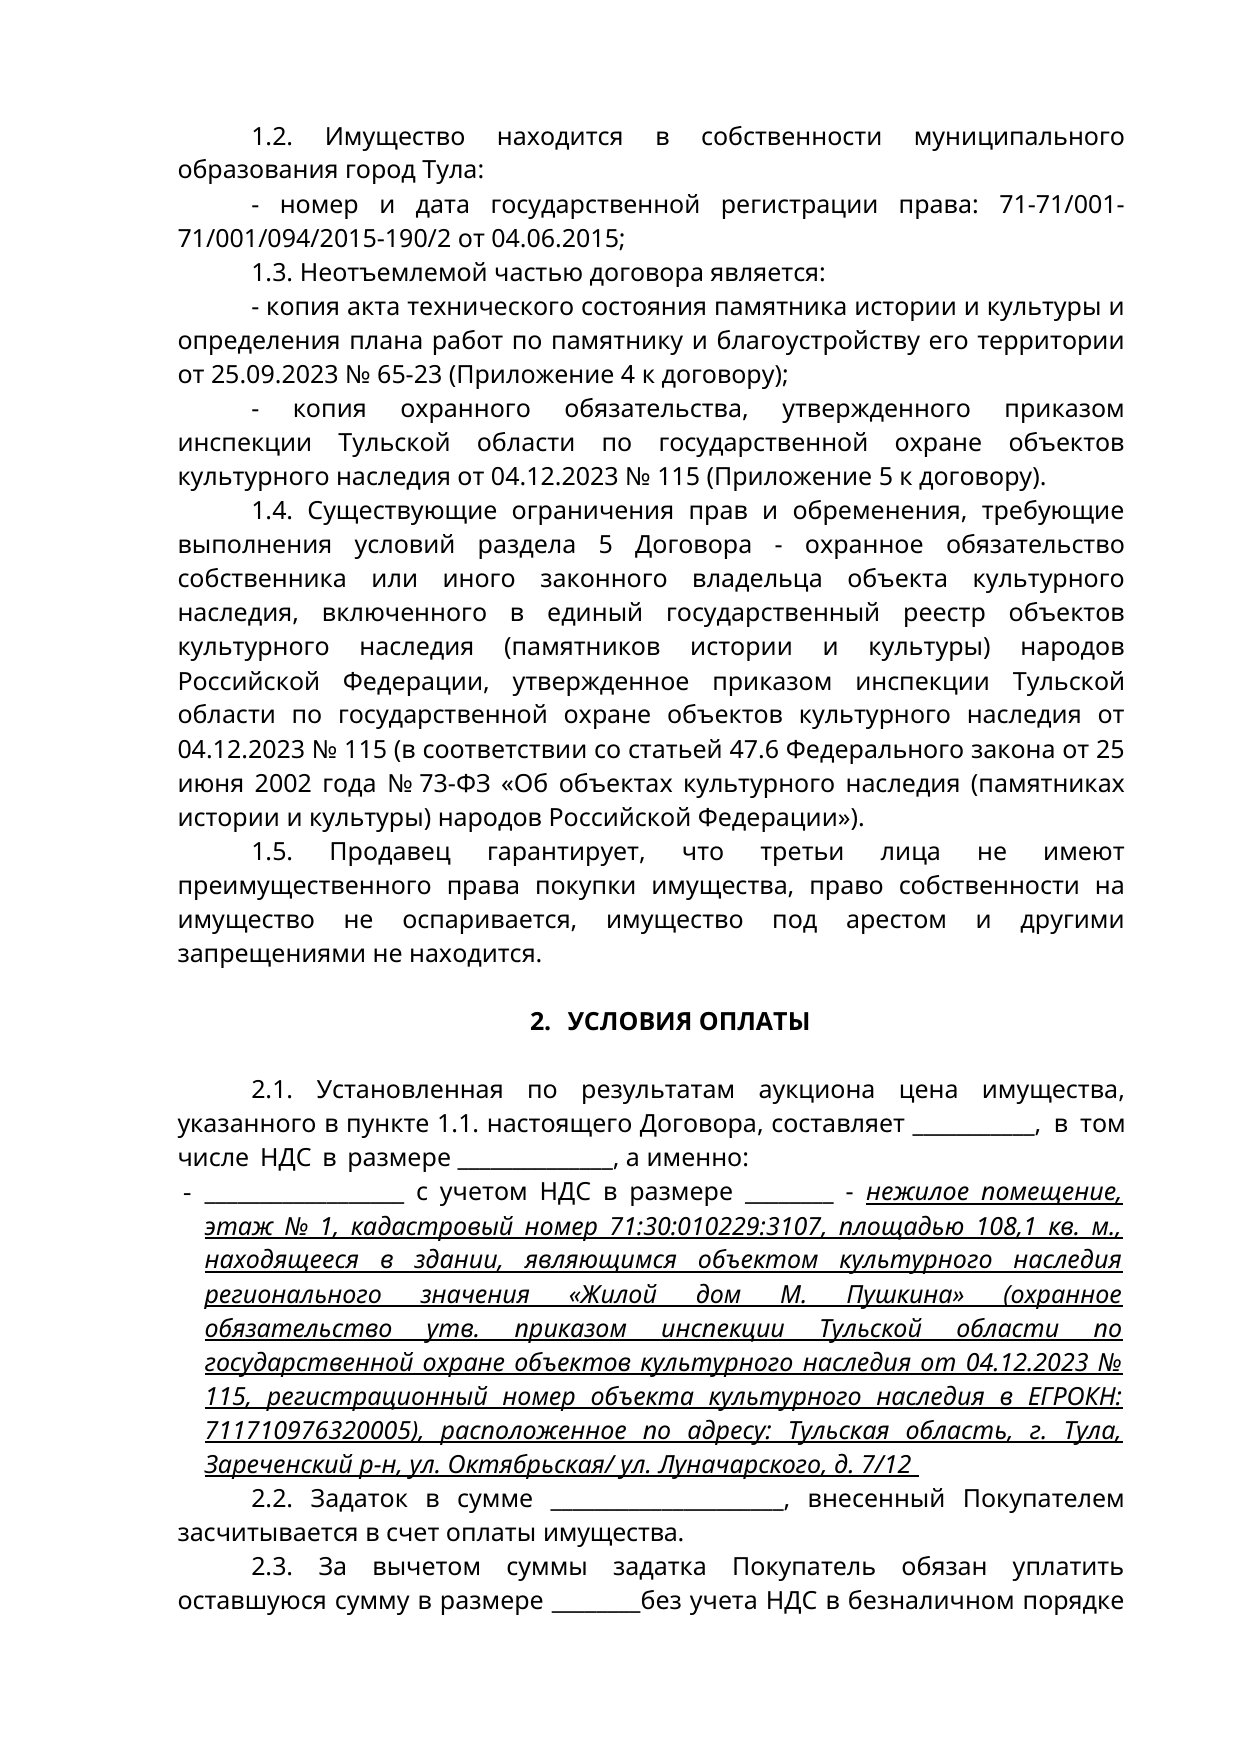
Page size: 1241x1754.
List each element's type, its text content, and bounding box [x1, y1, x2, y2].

text 1.4. Существующие ограничения прав и обременения, требующие выполнения условий раздела 5 Договора - охранное обязательство собственника или иного законного владельца объекта культурного наследия, включенного в единый государственный реестр объектов культурного наследия (памятников истории и культуры) народов Российской Федерации, утвержденное приказом инспекции Тульской области по государственной охране объектов культурного наследия от 04.12.2023 № 115 (в соответствии со статьей 47.6 Федерального закона от 25 июня 2002 года № 73-ФЗ «Об объектах культурного наследия (памятниках истории и культуры) народов Российской Федерации»). [177, 493, 1126, 833]
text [177, 1549, 1126, 1617]
text - копия акта технического состояния памятника истории и культуры и определения плана работ по памятнику и благоустройству его территории от 25.09.2023 № 65-23 (Приложение 4 к договору); [177, 288, 1126, 391]
list УСЛОВИЯ ОПЛАТЫ [215, 1004, 1126, 1038]
text 2.2. Задаток в сумме _____________________, внесенный Покупателем засчитывается в счет оплаты имущества. [177, 1481, 1126, 1549]
text 2.1. Установленная по результатам аукциона цена имущества, указанного в пункте 1.1. настоящего Договора, составляет ___________, в том числе НДС в размере ______________, а именно: [177, 1072, 1126, 1174]
text - номер и дата государственной регистрации права: 71-71/001-71/001/094/2015-190/2 от 04.06.2015; [177, 186, 1126, 254]
text 1.3. Неотъемлемой частью договора является: [177, 254, 1126, 288]
text 1.2. Имущество находится в собственности муниципального образования город Тула: [177, 118, 1126, 186]
text 1.5. Продавец гарантирует, что третьи лица не имеют преимущественного права покупки имущества, право собственности на имущество не оспаривается, имущество под арестом и другими запрещениями не находится. [177, 833, 1126, 970]
text - копия охранного обязательства, утвержденного приказом инспекции Тульской области по государственной охране объектов культурного наследия от 04.12.2023 № 115 (Приложение 5 к договору). [177, 391, 1126, 493]
list __________________ с учетом НДС в размере ________ - нежилое помещение, этаж № 1, кадастровый номер 71:30:010229:3107, площадью 108,1 кв. м., находящееся в здании, являющимся объектом культурного наследия регионального значения «Жилой дом М. Пушкина» (охранное обязательство утв. приказом инспекции Тульской области по государственной охране объектов культурного наследия от 04.12.2023 № 115, регистрационный номер объекта культурного наследия в ЕГРОКН: 711710976320005), расположенное по адресу: Тульская область, г. Тула, Зареченский р-н, ул. Октябрьская/ ул. Луначарского, д. 7/12 [183, 1174, 1126, 1481]
